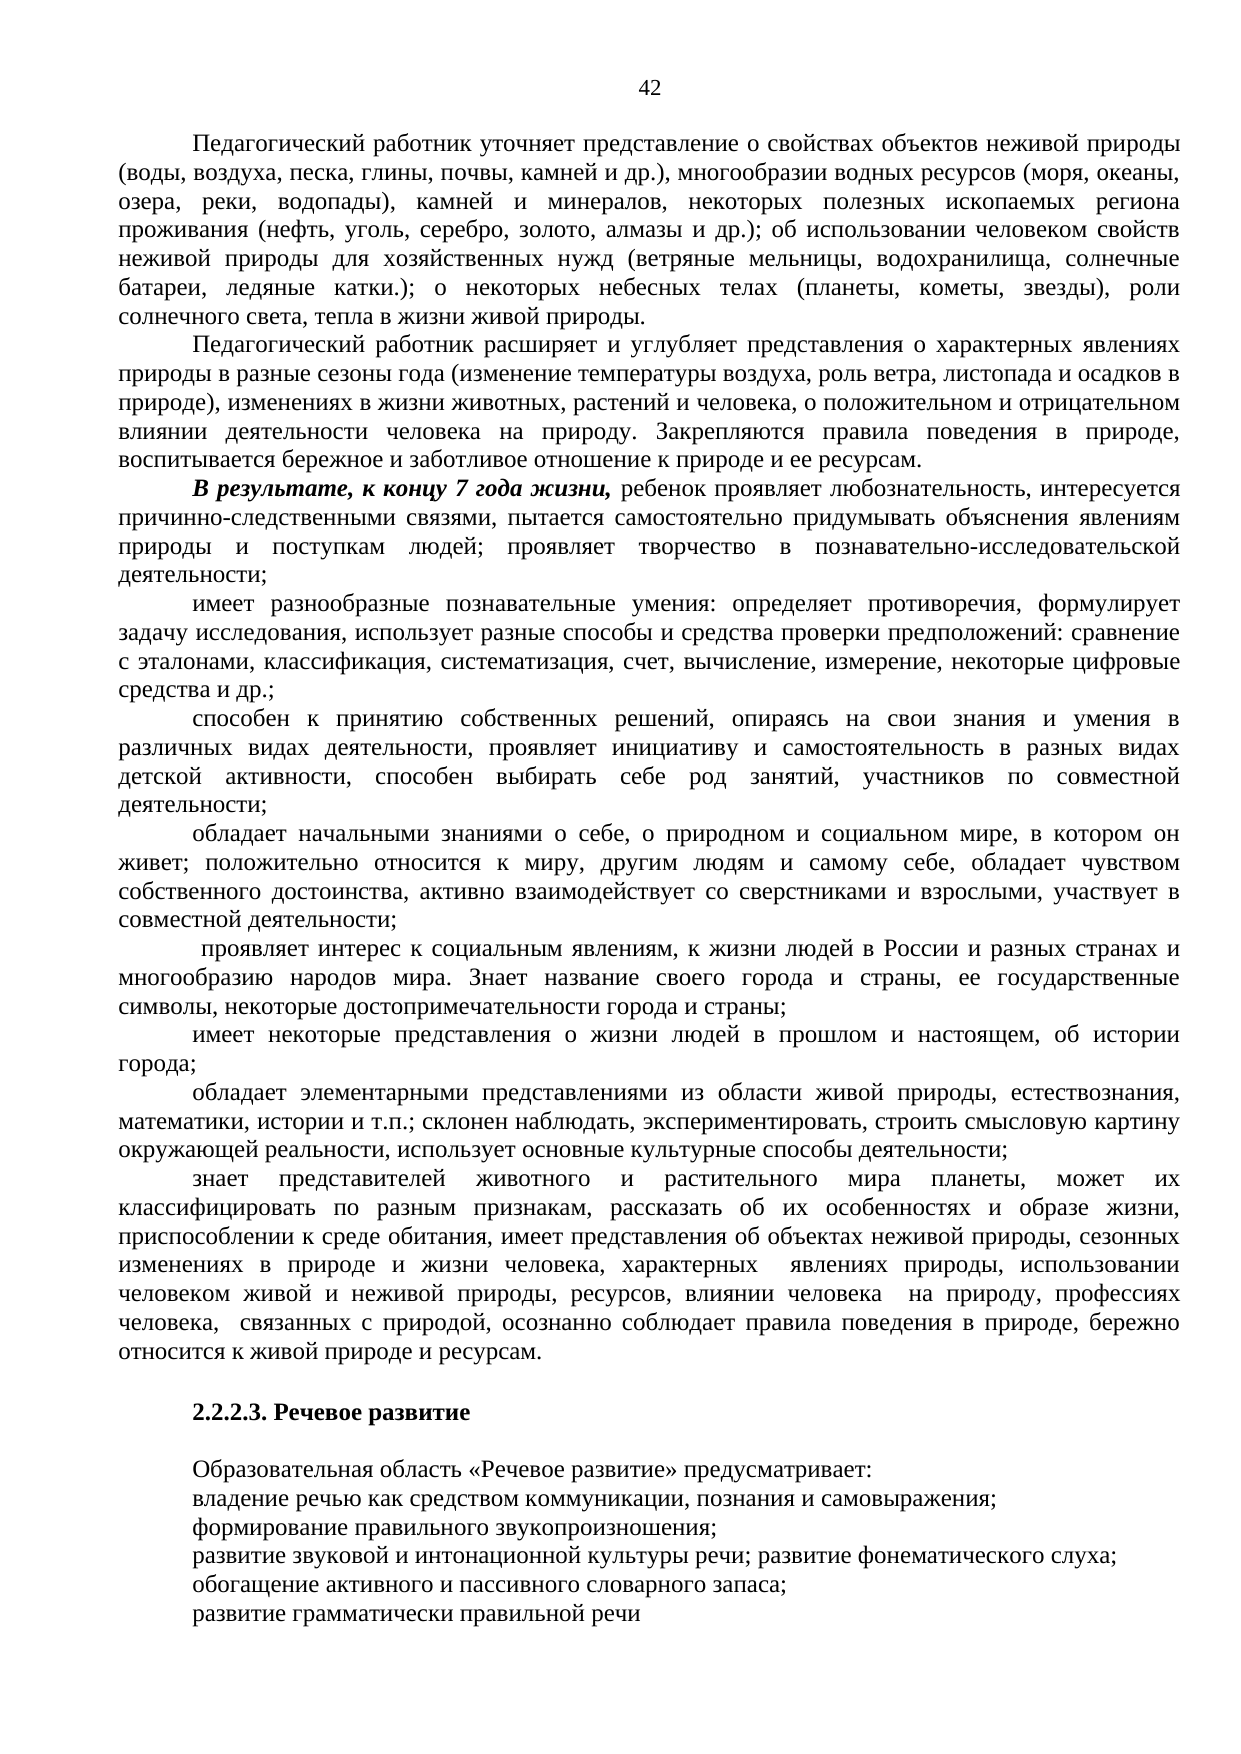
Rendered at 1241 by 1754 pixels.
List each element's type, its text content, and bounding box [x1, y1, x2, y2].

text обладает начальными знаниями о себе, о природном и социальном мире, в котором он живет; положительно относится к миру, другим людям и самому себе, обладает чувством собственного достоинства, активно взаимодействует со сверстниками и взрослыми, участвует в совместной деятельности; [118, 818, 1181, 933]
text развитие грамматически правильной речи [118, 1598, 1181, 1627]
text Педагогический работник расширяет и углубляет представления о характерных явлениях природы в разные сезоны года (изменение температуры воздуха, роль ветра, листопада и осадков в природе), изменениях в жизни животных, растений и человека, о положительном и отрицательном влиянии деятельности человека на природу. Закрепляются правила поведения в природе, воспитывается бережное и заботливое отношение к природе и ее ресурсам. [118, 329, 1181, 473]
text Педагогический работник уточняет представление о свойствах объектов неживой природы (воды, воздуха, песка, глины, почвы, камней и др.), многообразии водных ресурсов (моря, океаны, озера, реки, водопады), камней и минералов, некоторых полезных ископаемых региона проживания (нефть, уголь, серебро, золото, алмазы и др.); об использовании человеком свойств неживой природы для хозяйственных нужд (ветряные мельницы, водохранилища, солнечные батареи, ледяные катки.); о некоторых небесных телах (планеты, кометы, звезды), роли солнечного света, тепла в жизни живой природы. [118, 128, 1181, 329]
text знает представителей животного и растительного мира планеты, может их классифицировать по разным признакам, рассказать об их особенностях и образе жизни, приспособлении к среде обитания, имеет представления об объектах неживой природы, сезонных изменениях в природе и жизни человека, характерных явлениях природы, использовании человеком живой и неживой природы, ресурсов, влиянии человека на природу, профессиях человека, связанных с природой, осознанно соблюдает правила поведения в природе, бережно относится к живой природе и ресурсам. [118, 1163, 1181, 1364]
text 2.2.2.3. Речевое развитие [118, 1397, 1181, 1425]
text способен к принятию собственных решений, опираясь на свои знания и умения в различных видах деятельности, проявляет инициативу и самостоятельность в разных видах детской активности, способен выбирать себе род занятий, участников по совместной деятельности; [118, 703, 1181, 818]
text владение речью как средством коммуникации, познания и самовыражения; [118, 1483, 1181, 1512]
text В результате, к концу 7 года жизни, ребенок проявляет любознательность, интересуется причинно-следственными связями, пытается самостоятельно придумывать объяснения явлениям природы и поступкам людей; проявляет творчество в познавательно-исследовательской деятельности; [118, 473, 1181, 588]
text формирование правильного звукопроизношения; [118, 1512, 1181, 1540]
text Образовательная область «Речевое развитие» предусматривает: [118, 1454, 1181, 1483]
text развитие звуковой и интонационной культуры речи; развитие фонематического слуха; [118, 1540, 1181, 1569]
text обладает элементарными представлениями из области живой природы, естествознания, математики, истории и т.п.; склонен наблюдать, экспериментировать, строить смысловую картину окружающей реальности, использует основные культурные способы деятельности; [118, 1077, 1181, 1163]
text проявляет интерес к социальным явлениям, к жизни людей в России и разных странах и многообразию народов мира. Знает название своего города и страны, ее государственные символы, некоторые достопримечательности города и страны; [118, 933, 1181, 1019]
text имеет некоторые представления о жизни людей в прошлом и настоящем, об истории города; [118, 1019, 1181, 1077]
text обогащение активного и пассивного словарного запаса; [118, 1569, 1181, 1598]
text имеет разнообразные познавательные умения: определяет противоречия, формулирует задачу исследования, использует разные способы и средства проверки предположений: сравнение с эталонами, классификация, систематизация, счет, вычисление, измерение, некоторые цифровые средства и др.; [118, 588, 1181, 703]
